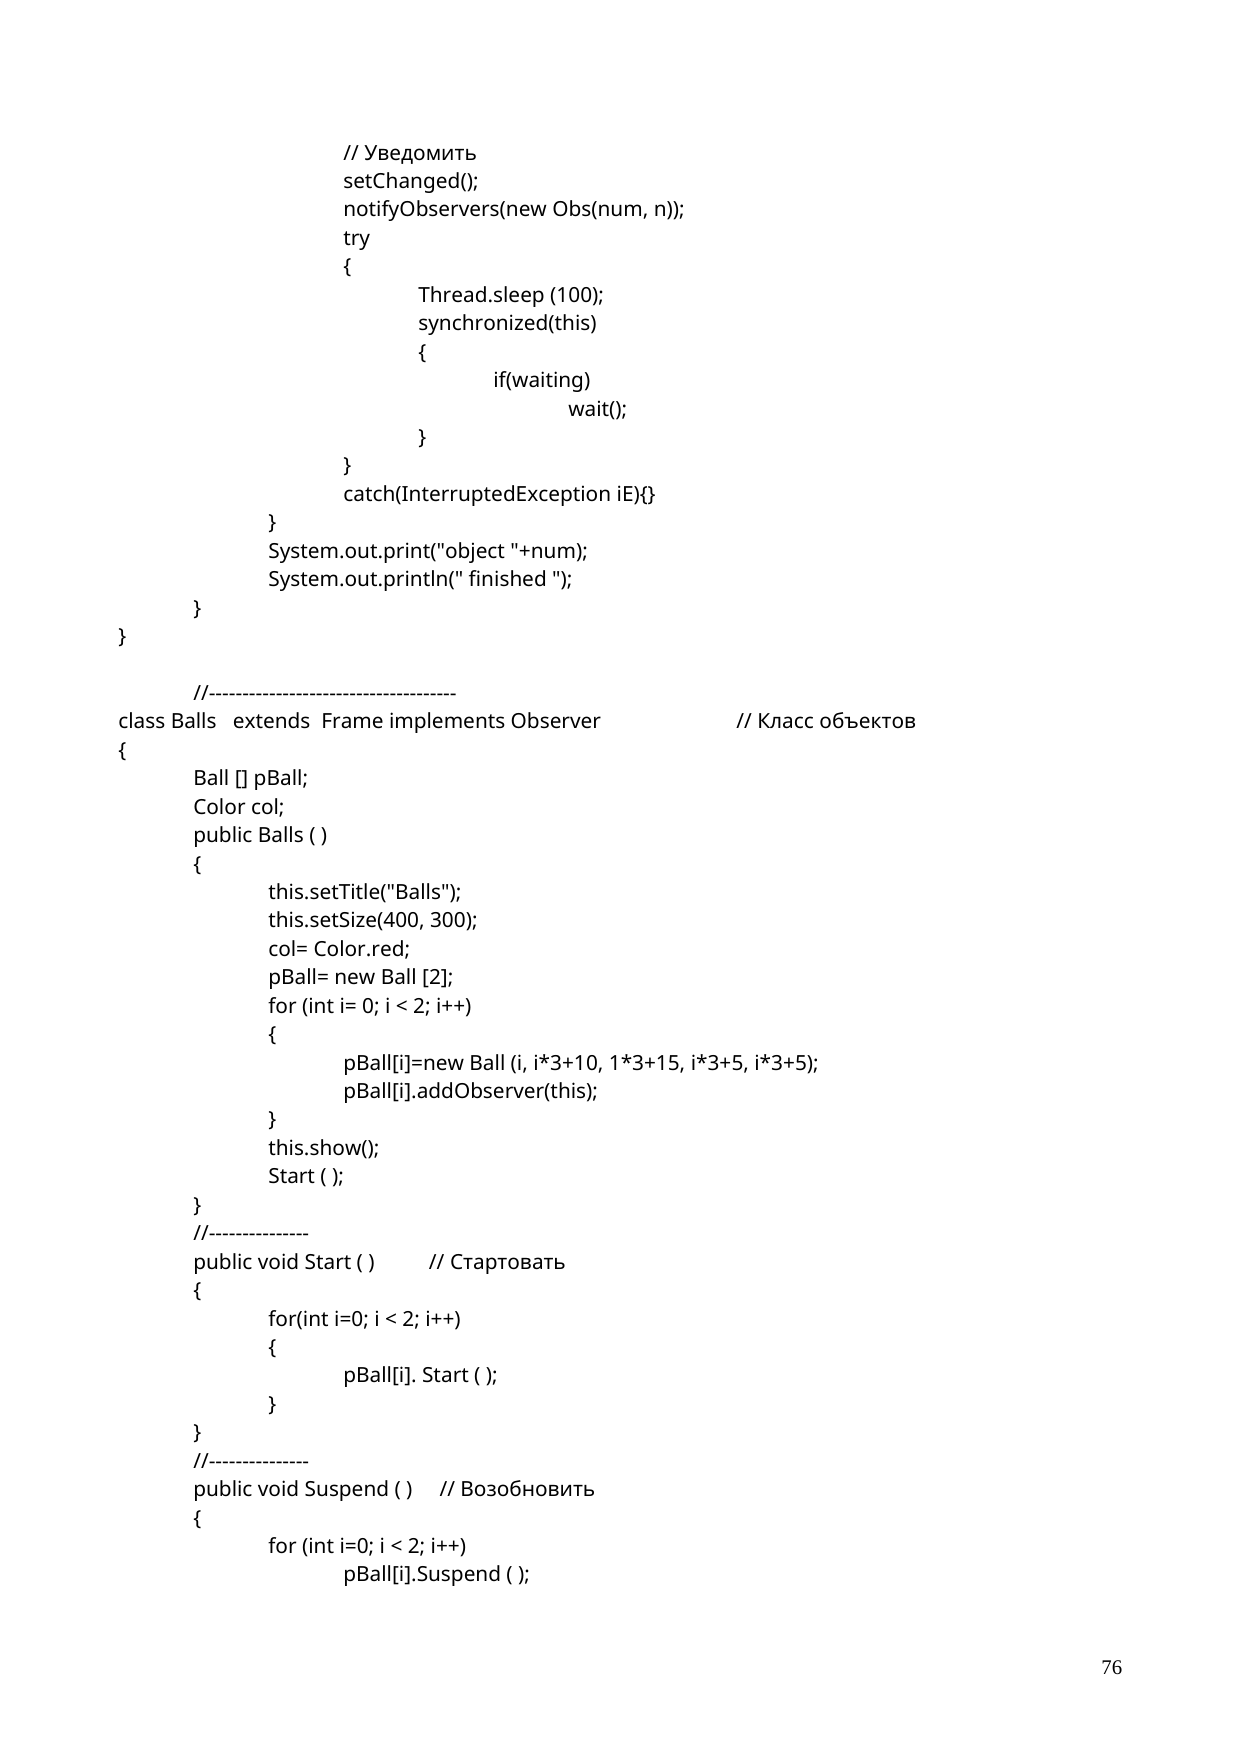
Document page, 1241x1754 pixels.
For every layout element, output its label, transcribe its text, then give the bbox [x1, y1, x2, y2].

text } [118, 1417, 1122, 1446]
text synchronized(this) [118, 308, 1122, 337]
text Thread.sleep (100); [118, 280, 1122, 308]
text public void Start ( ) // Стартовать [118, 1247, 1122, 1275]
text { [118, 1332, 1122, 1361]
text this.setSize(400, 300); [118, 906, 1122, 934]
text System.out.print("object "+num); [118, 536, 1122, 564]
text pBall[i]=new Ball (i, i*3+10, 1*3+15, i*3+5, i*3+5); [118, 1048, 1122, 1076]
text Color col; [118, 792, 1122, 820]
text } [118, 1389, 1122, 1417]
text // Уведомить [118, 138, 1122, 166]
text col= Color.red; [118, 934, 1122, 962]
text pBall[i]. Start ( ); [118, 1361, 1122, 1389]
text if(waiting) [118, 365, 1122, 394]
text } [118, 621, 1122, 649]
text for (int i=0; i < 2; i++) [118, 1531, 1122, 1559]
text { [118, 1019, 1122, 1048]
text for (int i= 0; i < 2; i++) [118, 991, 1122, 1019]
text { [118, 337, 1122, 365]
text } [118, 422, 1122, 451]
text { [118, 849, 1122, 877]
text class Balls extends Frame implements Observer // Класс объектов [118, 706, 1122, 735]
text this.show(); [118, 1133, 1122, 1161]
text } [118, 507, 1122, 536]
text } [118, 593, 1122, 621]
text //--------------- [118, 1446, 1122, 1474]
text { [118, 251, 1122, 280]
text { [118, 1503, 1122, 1531]
text } [118, 1104, 1122, 1133]
text { [118, 735, 1122, 763]
text this.setTitle("Balls"); [118, 877, 1122, 906]
text Ball [] pBall; [118, 763, 1122, 792]
text { [118, 1275, 1122, 1304]
text System.out.println(" finished "); [118, 564, 1122, 593]
text notifyObservers(new Obs(num, n)); [118, 194, 1122, 223]
text try [118, 223, 1122, 251]
text for(int i=0; i < 2; i++) [118, 1304, 1122, 1332]
text public void Suspend ( ) // Возобновить [118, 1474, 1122, 1503]
text pBall[i].addObserver(this); [118, 1076, 1122, 1104]
text pBall[i].Suspend ( ); [118, 1559, 1122, 1588]
text //------------------------------------- [118, 678, 1122, 706]
text catch(InterruptedException iE){} [118, 479, 1122, 507]
text pBall= new Ball [2]; [118, 962, 1122, 991]
text } [118, 451, 1122, 479]
text public Balls ( ) [118, 820, 1122, 849]
text Start ( ); [118, 1161, 1122, 1190]
text setChanged(); [118, 166, 1122, 194]
text //--------------- [118, 1218, 1122, 1247]
text wait(); [118, 394, 1122, 422]
text } [118, 1190, 1122, 1218]
